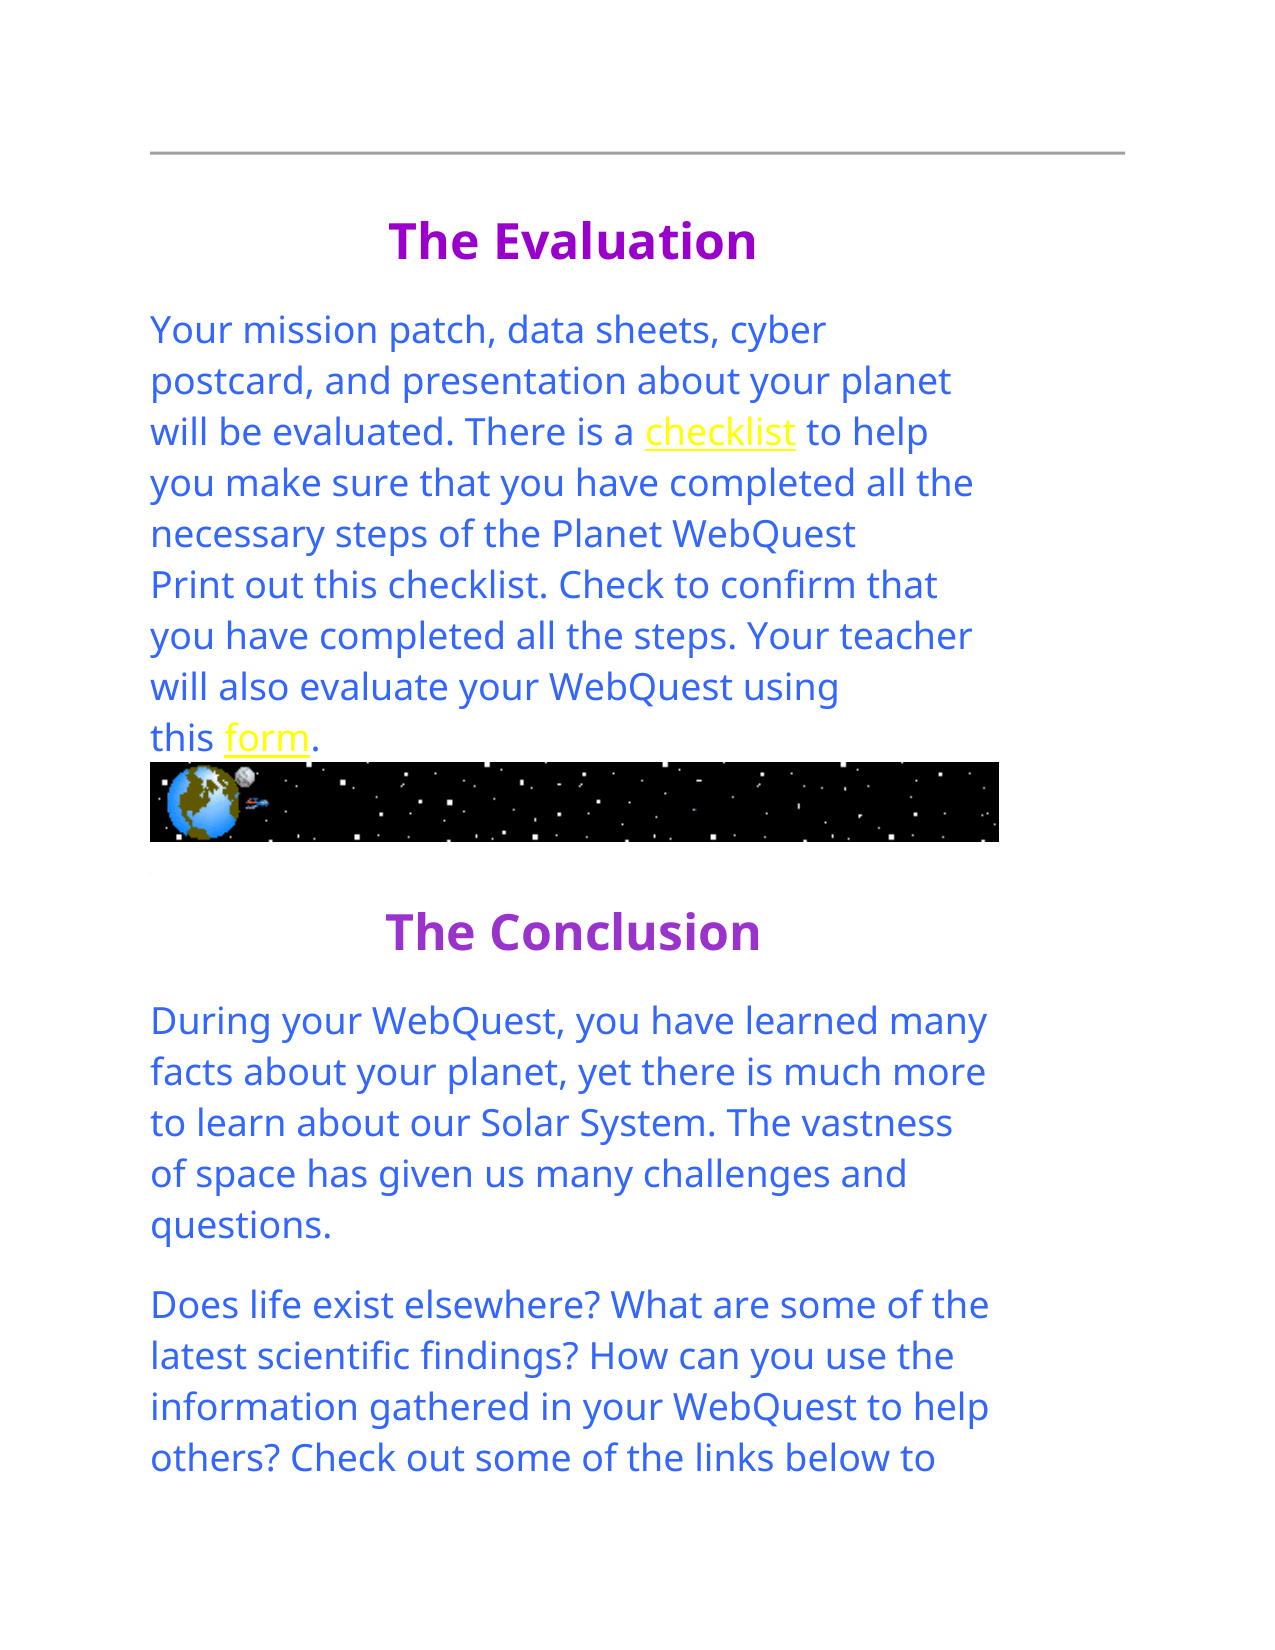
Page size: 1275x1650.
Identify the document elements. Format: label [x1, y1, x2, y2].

picture [150, 762, 999, 842]
table_header [149, 150, 999, 1484]
